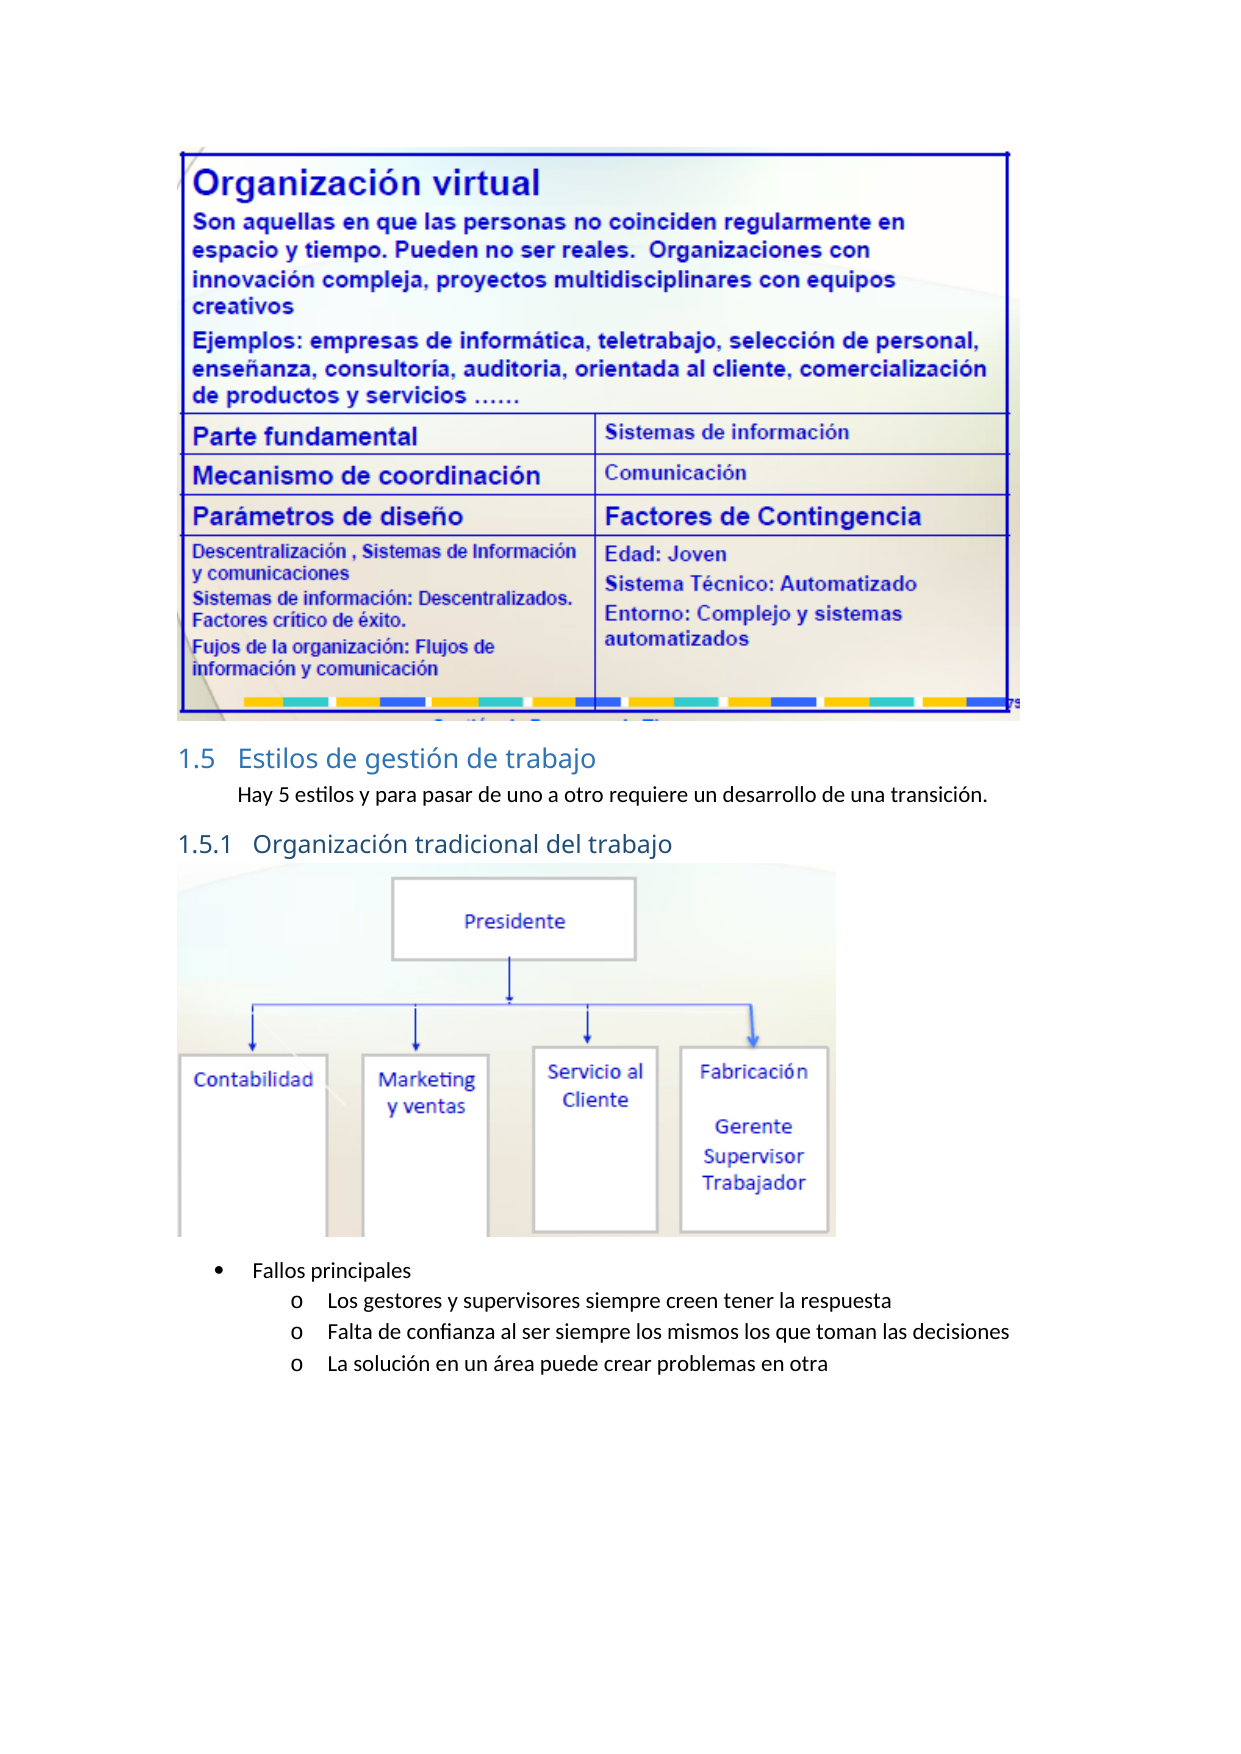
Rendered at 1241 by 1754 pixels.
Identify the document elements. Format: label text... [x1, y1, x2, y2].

text Hay 5 estilos y para pasar de uno a otro requiere un desarrollo de una transición. [237, 780, 1063, 808]
list Fallos principales [215, 1256, 1063, 1284]
picture [177, 147, 1020, 721]
subtitle Organización tradicional del trabajo [177, 827, 1063, 861]
picture [177, 863, 836, 1237]
subtitle Estilos de gestión de trabajo [177, 740, 1063, 777]
list La solución en un área puede crear problemas en otra [290, 1349, 1063, 1378]
list Los gestores y supervisores siempre creen tener la respuesta [290, 1286, 1063, 1315]
list Falta de confianza al ser siempre los mismos los que toman las decisiones [290, 1317, 1063, 1347]
